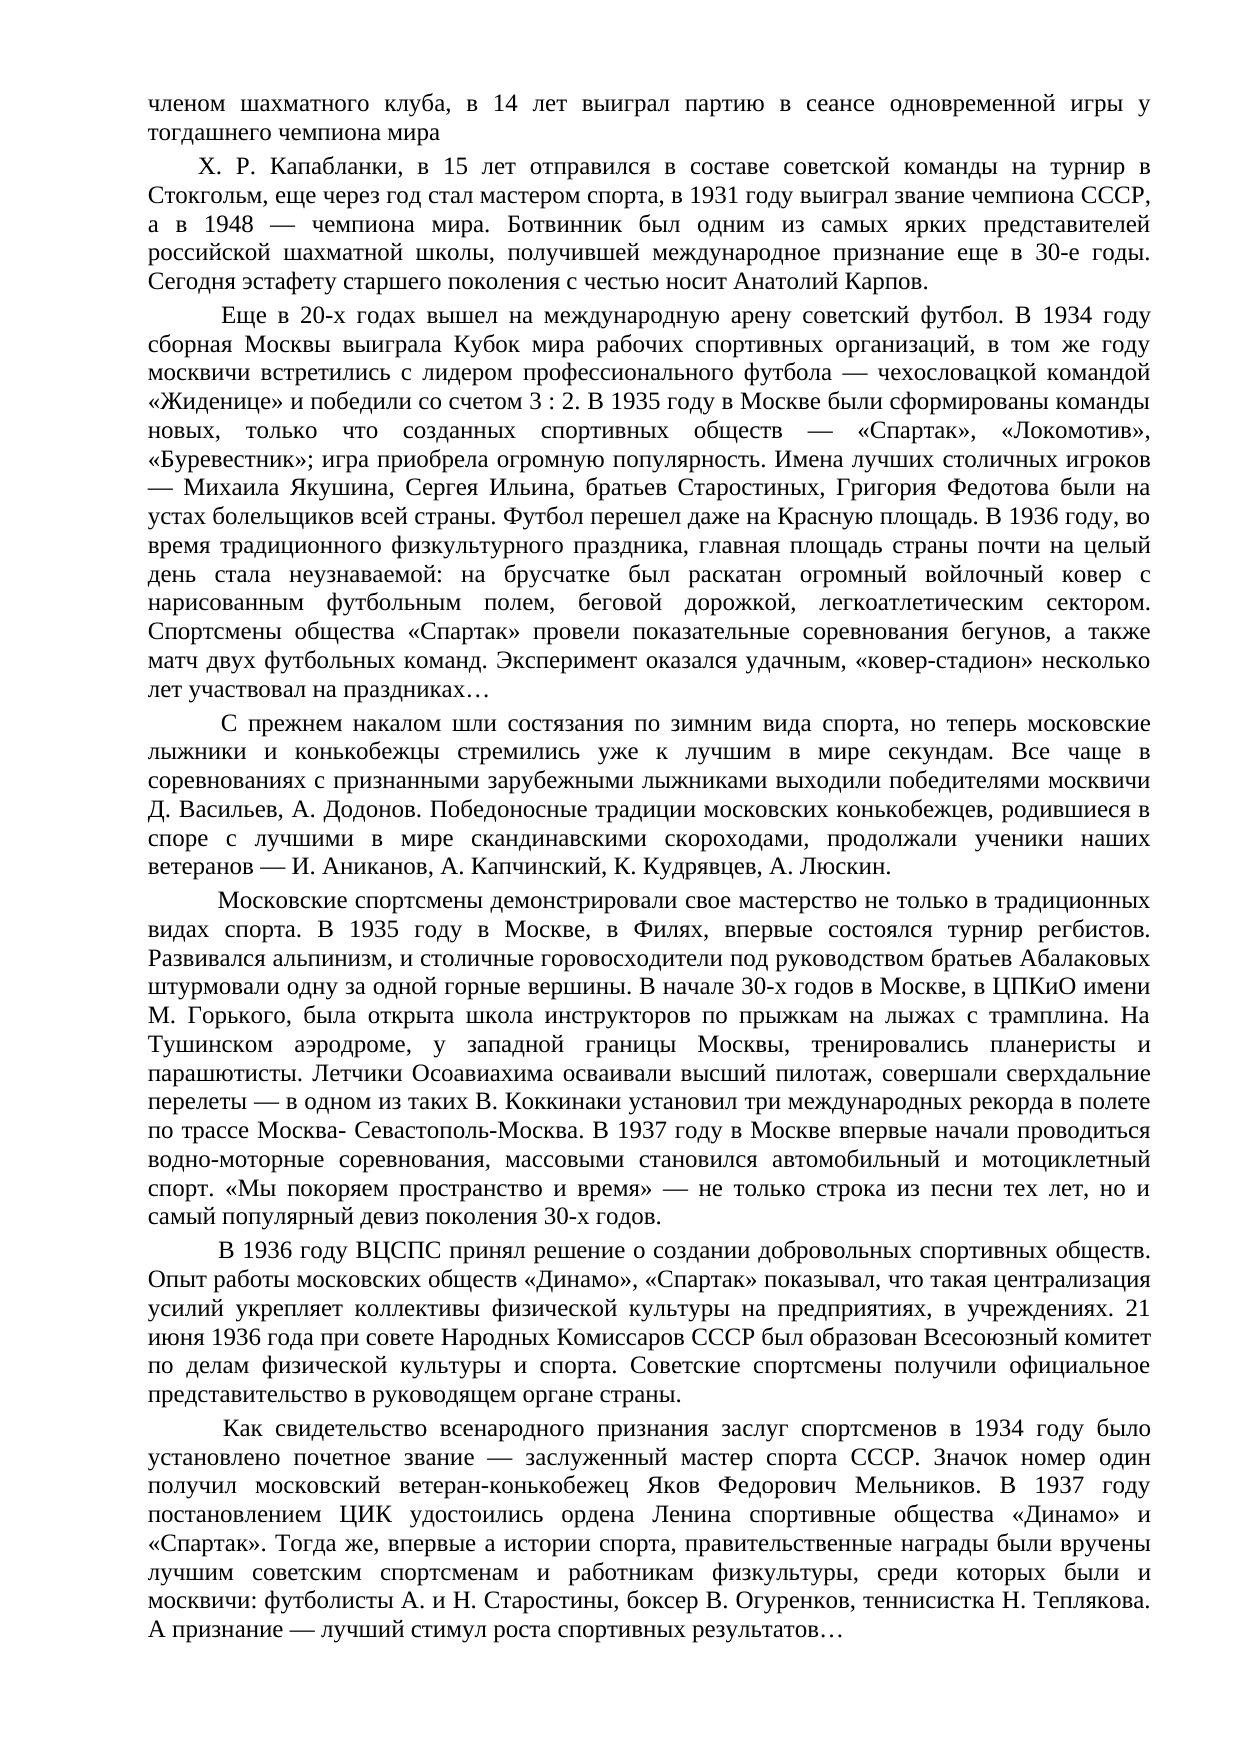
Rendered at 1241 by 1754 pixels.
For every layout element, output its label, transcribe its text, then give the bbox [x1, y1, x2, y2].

text Московские спортсмены демонстрировали свое мастерство не только в традиционных видах спорта. В 1935 году в Москве, в Филях, впервые состоялся турнир регбистов. Развивался альпинизм, и столичные горовосходители под руководством братьев Абалаковых штурмовали одну за одной горные вершины. В начале 30-х годов в Москве, в ЦПКиО имени М. Горького, была открыта школа инструкторов по прыжкам на лыжах с трамплина. На Тушинском аэродроме, у западной границы Москвы, тренировались планеристы и парашютисты. Летчики Осоавиахима осваивали высший пилотаж, совершали сверхдальние перелеты — в одном из таких В. Коккинаки установил три международных рекорда в полете по трассе Москва- Севастополь-Москва. В 1937 году в Москве впервые начали проводиться водно-моторные соревнования, массовыми становился автомобильный и мотоциклетный спорт. «Мы покоряем пространство и время» — не только строка из песни тех лет, но и самый популярный девиз поколения 30-х годов. [148, 885, 1152, 1230]
text С прежнем накалом шли состязания по зимним вида спорта, но теперь московские лыжники и конькобежцы стремились уже к лучшим в мире секундам. Все чаще в соревнованиях с признанными зарубежными лыжниками выходили победителями москвичи Д. Васильев, А. Додонов. Победоносные традиции московских конькобежцев, родившиеся в споре с лучшими в мире скандинавскими скороходами, продолжали ученики наших ветеранов — И. Аниканов, А. Капчинский, К. Кудрявцев, А. Люскин. [148, 708, 1152, 880]
text Еще в 20-х годах вышел на международную арену советский футбол. В 1934 году сборная Москвы выиграла Кубок мира рабочих спортивных организаций, в том же году москвичи встретились с лидером профессионального футбола — чехословацкой командой «Жиденице» и победили со счетом 3 : 2. В 1935 году в Москве были сформированы команды новых, только что созданных спортивных обществ — «Спартак», «Локомотив», «Буревестник»; игра приобрела огромную популярность. Имена лучших столичных игроков — Михаила Якушина, Сергея Ильина, братьев Старостиных, Григория Федотова были на устах болельщиков всей страны. Футбол перешел даже на Красную площадь. В 1936 году, во время традиционного физкультурного праздника, главная площадь страны почти на целый день стала неузнаваемой: на брусчатке был раскатан огромный войлочный ковер с нарисованным футбольным полем, беговой дорожкой, легкоатлетическим сектором. Спортсмены общества «Спартак» провели показательные соревнования бегунов, а также матч двух футбольных команд. Эксперимент оказался удачным, «ковер-стадион» несколько лет участвовал на праздниках… [148, 300, 1152, 702]
text В 1936 году ВЦСПС принял решение о создании добровольных спортивных обществ. Опыт работы московских обществ «Динамо», «Спартак» показывал, что такая централизация усилий укрепляет коллективы физической культуры на предприятиях, в учреждениях. 21 июня 1936 года при совете Народных Комиссаров СССР был образован Всесоюзный комитет по делам физической культуры и спорта. Советские спортсмены получили официальное представительство в руководящем органе страны. [148, 1235, 1152, 1408]
text Как свидетельство всенародного признания заслуг спортсменов в 1934 году было установлено почетное звание — заслуженный мастер спорта СССР. Значок номер один получил московский ветеран-конькобежец Яков Федорович Мельников. В 1937 году постановлением ЦИК удостоились ордена Ленина спортивные общества «Динамо» и «Спартак». Тогда же, впервые а истории спорта, правительственные награды были вручены лучшим советским спортсменам и работникам физкультуры, среди которых были и москвичи: футболисты А. и Н. Старостины, боксер В. Огуренков, теннисистка Н. Теплякова. А признание — лучший стимул роста спортивных результатов… [148, 1413, 1152, 1643]
text Х. Р. Капабланки, в 15 лет отправился в составе советской команды на турнир в Стокгольм, еще через год стал мастером спорта, в 1931 году выиграл звание чемпиона СССР, а в 1948 — чемпиона мира. Ботвинник был одним из самых ярких представителей российской шахматной школы, получившей международное признание еще в 30-е годы. Сегодня эстафету старшего поколения с честью носит Анатолий Карпов. [148, 151, 1152, 295]
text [148, 88, 1152, 146]
